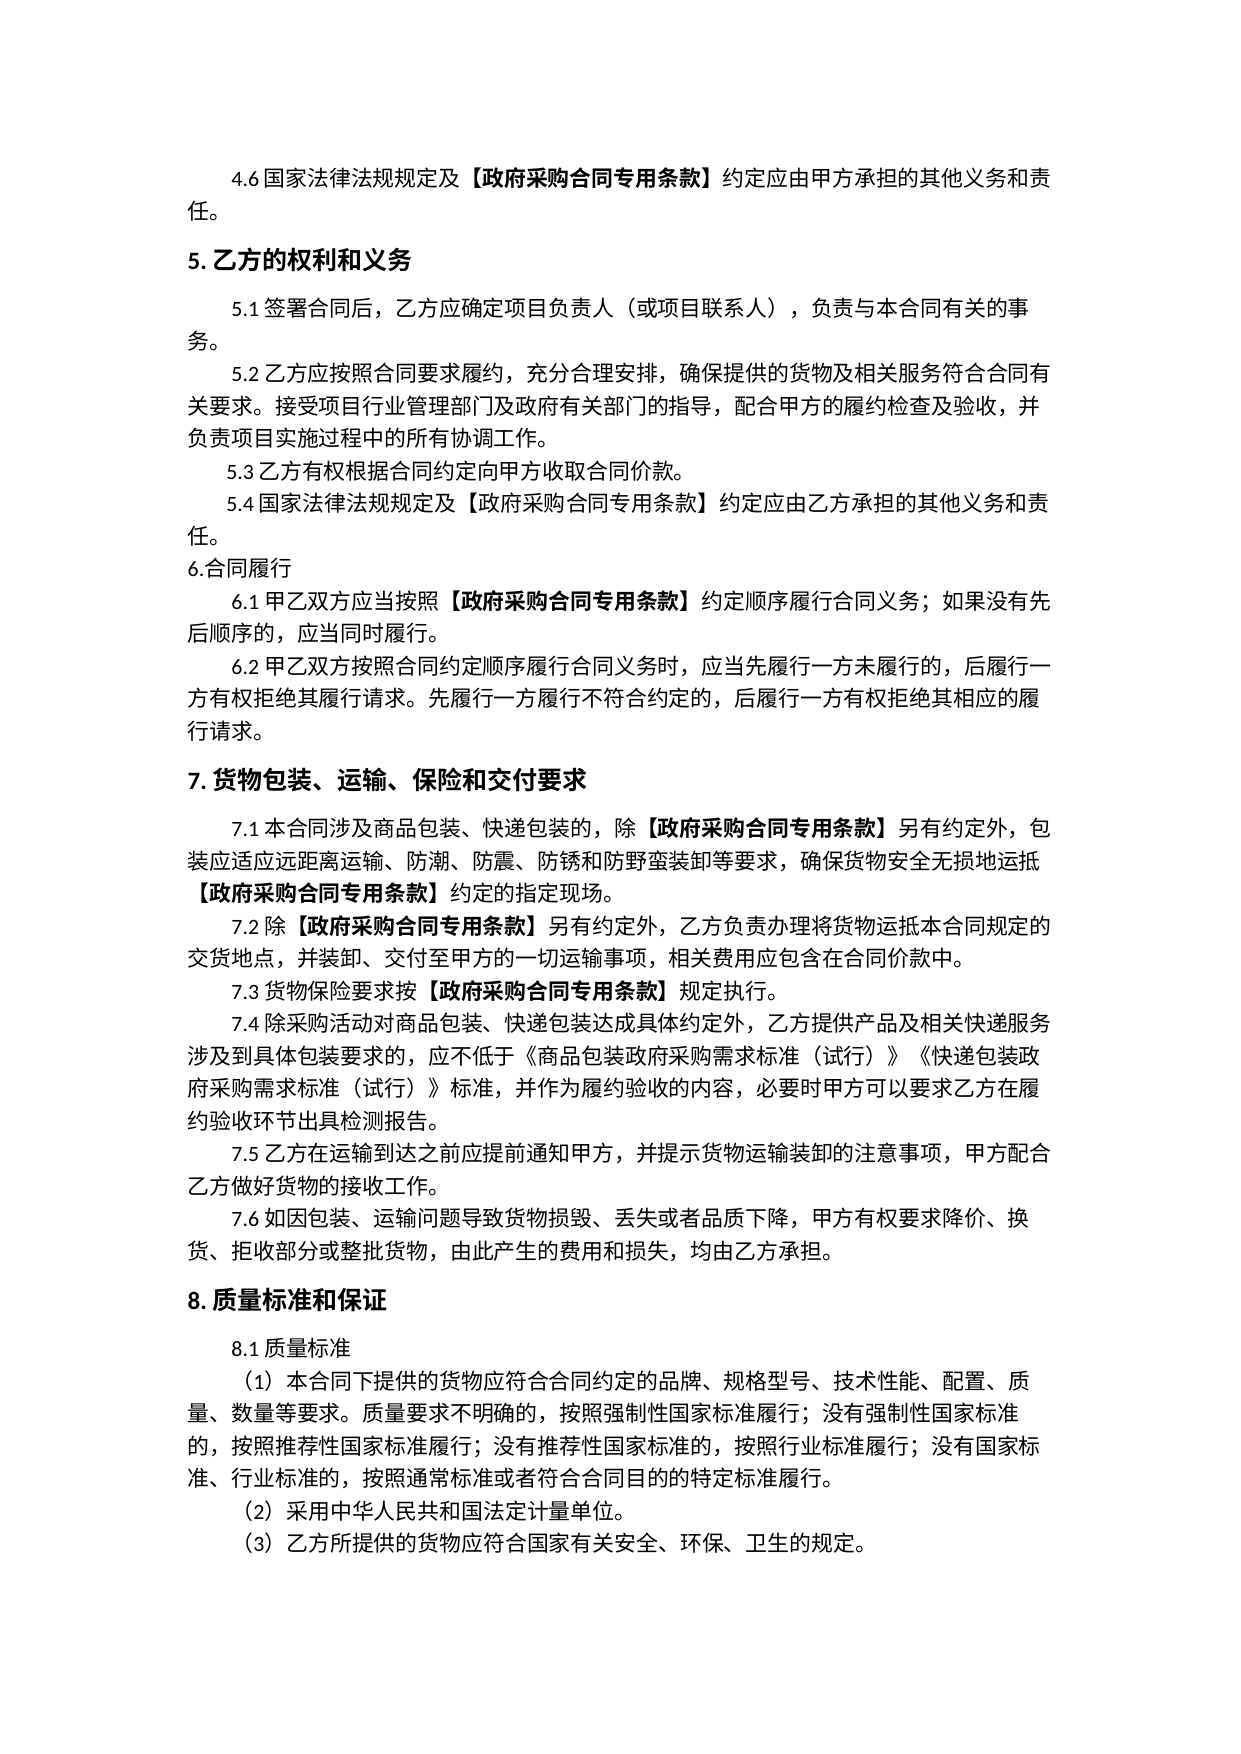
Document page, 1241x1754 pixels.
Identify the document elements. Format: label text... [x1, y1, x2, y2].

text 5.1 签署合同后，乙方应确定项目负责人（或项目联系人），负责与本合同有关的事务。 [187, 292, 1053, 357]
text 7.2 除【政府采购合同专用条款】另有约定外，乙方负责办理将货物运抵本合同规定的交货地点，并装卸、交付至甲方的一切运输事项，相关费用应包含在合同价款中。 [187, 909, 1053, 974]
text 7.6 如因包装、运输问题导致货物损毁、丢失或者品质下降，甲方有权要求降价、换货、拒收部分或整批货物，由此产生的费用和损失，均由乙方承担。 [187, 1202, 1053, 1267]
text （3）乙方所提供的货物应符合国家有关安全、环保、卫生的规定。 [187, 1527, 1053, 1559]
text 6.1 甲乙双方应当按照【政府采购合同专用条款】约定顺序履行合同义务；如果没有先后顺序的，应当同时履行。 [187, 584, 1053, 649]
text 4.6国家法律法规规定及【政府采购合同专用条款】约定应由甲方承担的其他义务和责任。 [187, 162, 1053, 227]
text 7. 货物包装、运输、保险和交付要求 [187, 747, 1053, 812]
text 8.1 质量标准 [187, 1332, 1053, 1364]
text 5.3乙方有权根据合同约定向甲方收取合同价款。 [187, 454, 1053, 487]
text 6.2 甲乙双方按照合同约定顺序履行合同义务时，应当先履行一方未履行的，后履行一方有权拒绝其履行请求。先履行一方履行不符合约定的，后履行一方有权拒绝其相应的履行请求。 [187, 649, 1053, 747]
text （1）本合同下提供的货物应符合合同约定的品牌、规格型号、技术性能、配置、质量、数量等要求。质量要求不明确的，按照强制性国家标准履行；没有强制性国家标准的，按照推荐性国家标准履行；没有推荐性国家标准的，按照行业标准履行；没有国家标准、行业标准的，按照通常标准或者符合合同目的的特定标准履行。 [187, 1364, 1053, 1494]
text 7.3 货物保险要求按【政府采购合同专用条款】规定执行。 [187, 974, 1053, 1007]
text 5. 乙方的权利和义务 [187, 227, 1053, 292]
text 7.4 除采购活动对商品包装、快递包装达成具体约定外，乙方提供产品及相关快递服务涉及到具体包装要求的，应不低于《商品包装政府采购需求标准（试行）》《快递包装政府采购需求标准（试行）》标准，并作为履约验收的内容，必要时甲方可以要求乙方在履约验收环节出具检测报告。 [187, 1007, 1053, 1137]
text 8. 质量标准和保证 [187, 1267, 1053, 1332]
text 5.4国家法律法规规定及【政府采购合同专用条款】约定应由乙方承担的其他义务和责任。 [187, 487, 1053, 552]
text 6.合同履行 [187, 552, 1053, 584]
text 7.1 本合同涉及商品包装、快递包装的，除【政府采购合同专用条款】另有约定外，包装应适应远距离运输、防潮、防震、防锈和防野蛮装卸等要求，确保货物安全无损地运抵【政府采购合同专用条款】约定的指定现场。 [187, 812, 1053, 909]
text （2）采用中华人民共和国法定计量单位。 [187, 1494, 1053, 1527]
text 5.2 乙方应按照合同要求履约，充分合理安排，确保提供的货物及相关服务符合合同有关要求。接受项目行业管理部门及政府有关部门的指导，配合甲方的履约检查及验收，并负责项目实施过程中的所有协调工作。 [187, 357, 1053, 454]
text 7.5 乙方在运输到达之前应提前通知甲方，并提示货物运输装卸的注意事项，甲方配合乙方做好货物的接收工作。 [187, 1137, 1053, 1202]
